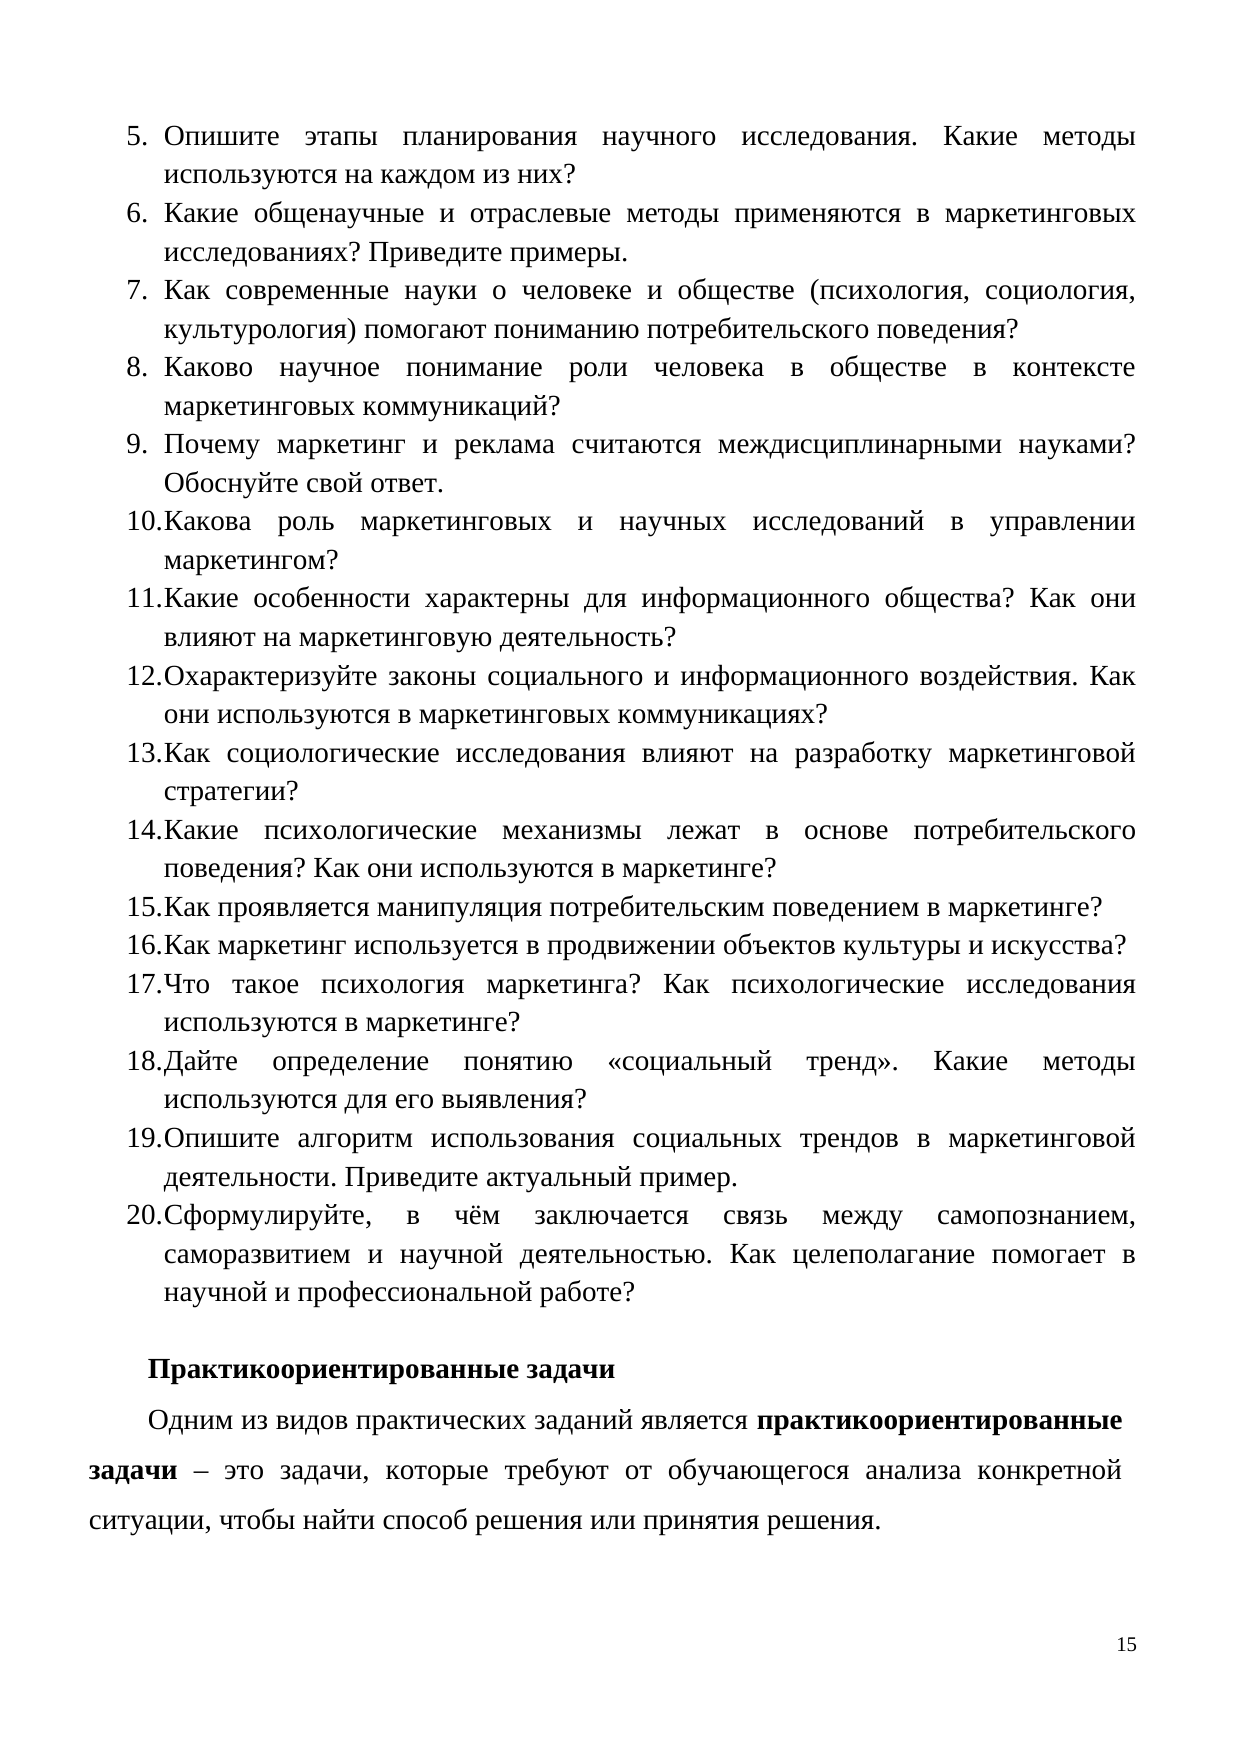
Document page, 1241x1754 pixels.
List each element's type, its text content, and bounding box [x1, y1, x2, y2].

list Какие общенаучные и отраслевые методы применяются в маркетинговых исследованиях? Приведите примеры. [126, 195, 1137, 267]
text Практикоориентированные задачи [89, 1351, 1122, 1385]
list Как проявляется манипуляция потребительским поведением в маркетинге? [126, 889, 1137, 922]
list Охарактеризуйте законы социального и информационного воздействия. Как они используются в маркетинговых коммуникациях? [126, 658, 1137, 730]
list Как социологические исследования влияют на разработку маркетинговой стратегии? [126, 735, 1137, 807]
list Что такое психология маркетинга? Как психологические исследования используются в маркетинге? [126, 966, 1137, 1038]
list Какие особенности характерны для информационного общества? Как они влияют на маркетинговую деятельность? [126, 581, 1137, 653]
list Какова роль маркетинговых и научных исследований в управлении маркетингом? [126, 503, 1137, 576]
list Сформулируйте, в чём заключается связь между самопознанием, саморазвитием и научной деятельностью. Как целеполагание помогает в научной и профессиональной работе? [126, 1197, 1137, 1308]
text Одним из видов практических заданий является практикоориентированные задачи – это задачи, которые требуют от обучающегося анализа конкретной ситуации, чтобы найти способ решения или принятия решения. [89, 1402, 1122, 1536]
list Каково научное понимание роли человека в обществе в контексте маркетинговых коммуникаций? [126, 349, 1137, 421]
list Какие психологические механизмы лежат в основе потребительского поведения? Как они используются в маркетинге? [126, 812, 1137, 884]
list Как современные науки о человеке и обществе (психология, социология, культурология) помогают пониманию потребительского поведения? [126, 272, 1137, 344]
list Как маркетинг используется в продвижении объектов культуры и искусства? [126, 927, 1137, 961]
list Опишите этапы планирования научного исследования. Какие методы используются на каждом из них? [126, 118, 1137, 190]
list Дайте определение понятию «социальный тренд». Какие методы используются для его выявления? [126, 1043, 1137, 1115]
list Почему маркетинг и реклама считаются междисциплинарными науками? Обоснуйте свой ответ. [126, 426, 1137, 498]
list Опишите алгоритм использования социальных трендов в маркетинговой деятельности. Приведите актуальный пример. [126, 1120, 1137, 1192]
